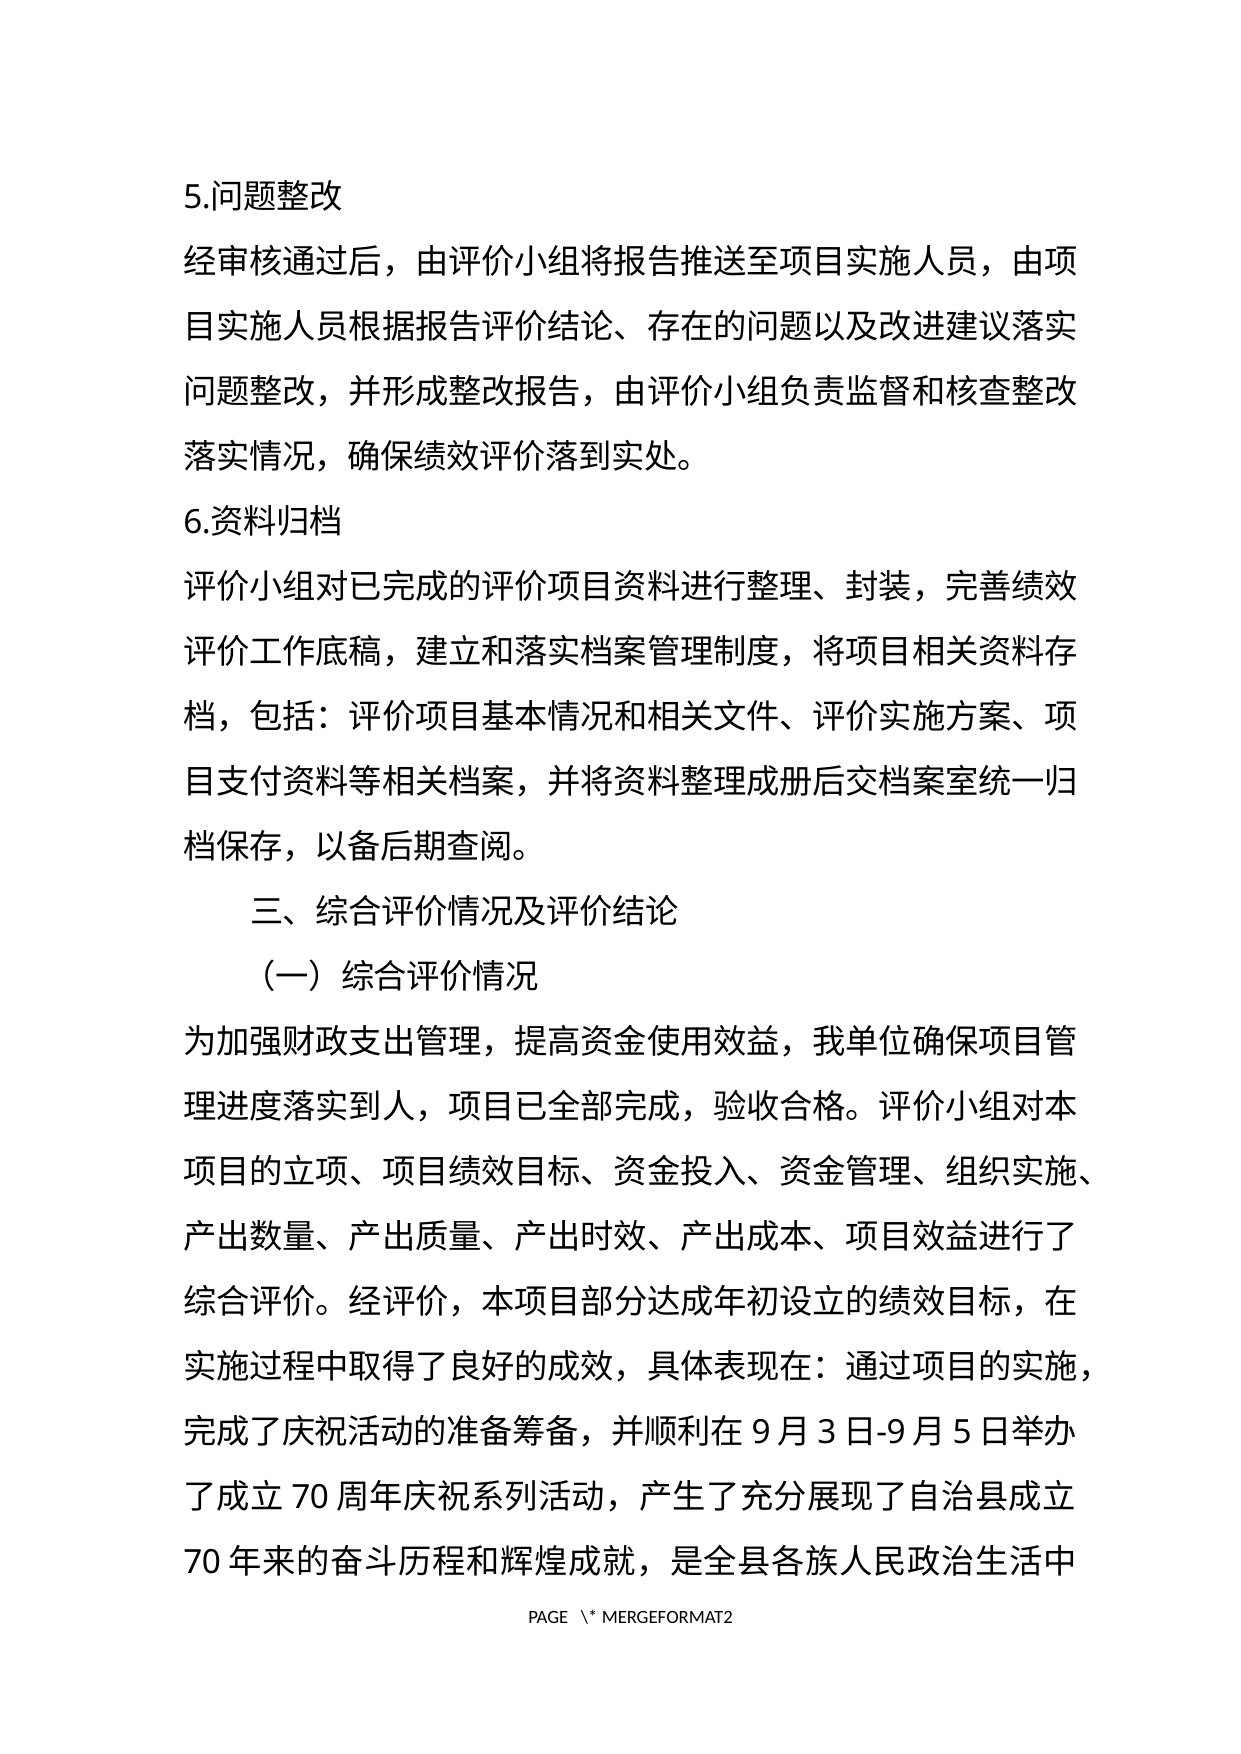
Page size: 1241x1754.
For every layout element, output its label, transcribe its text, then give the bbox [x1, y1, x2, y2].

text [183, 162, 1078, 877]
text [183, 942, 1078, 1592]
text 三、综合评价情况及评价结论 [183, 877, 1078, 942]
